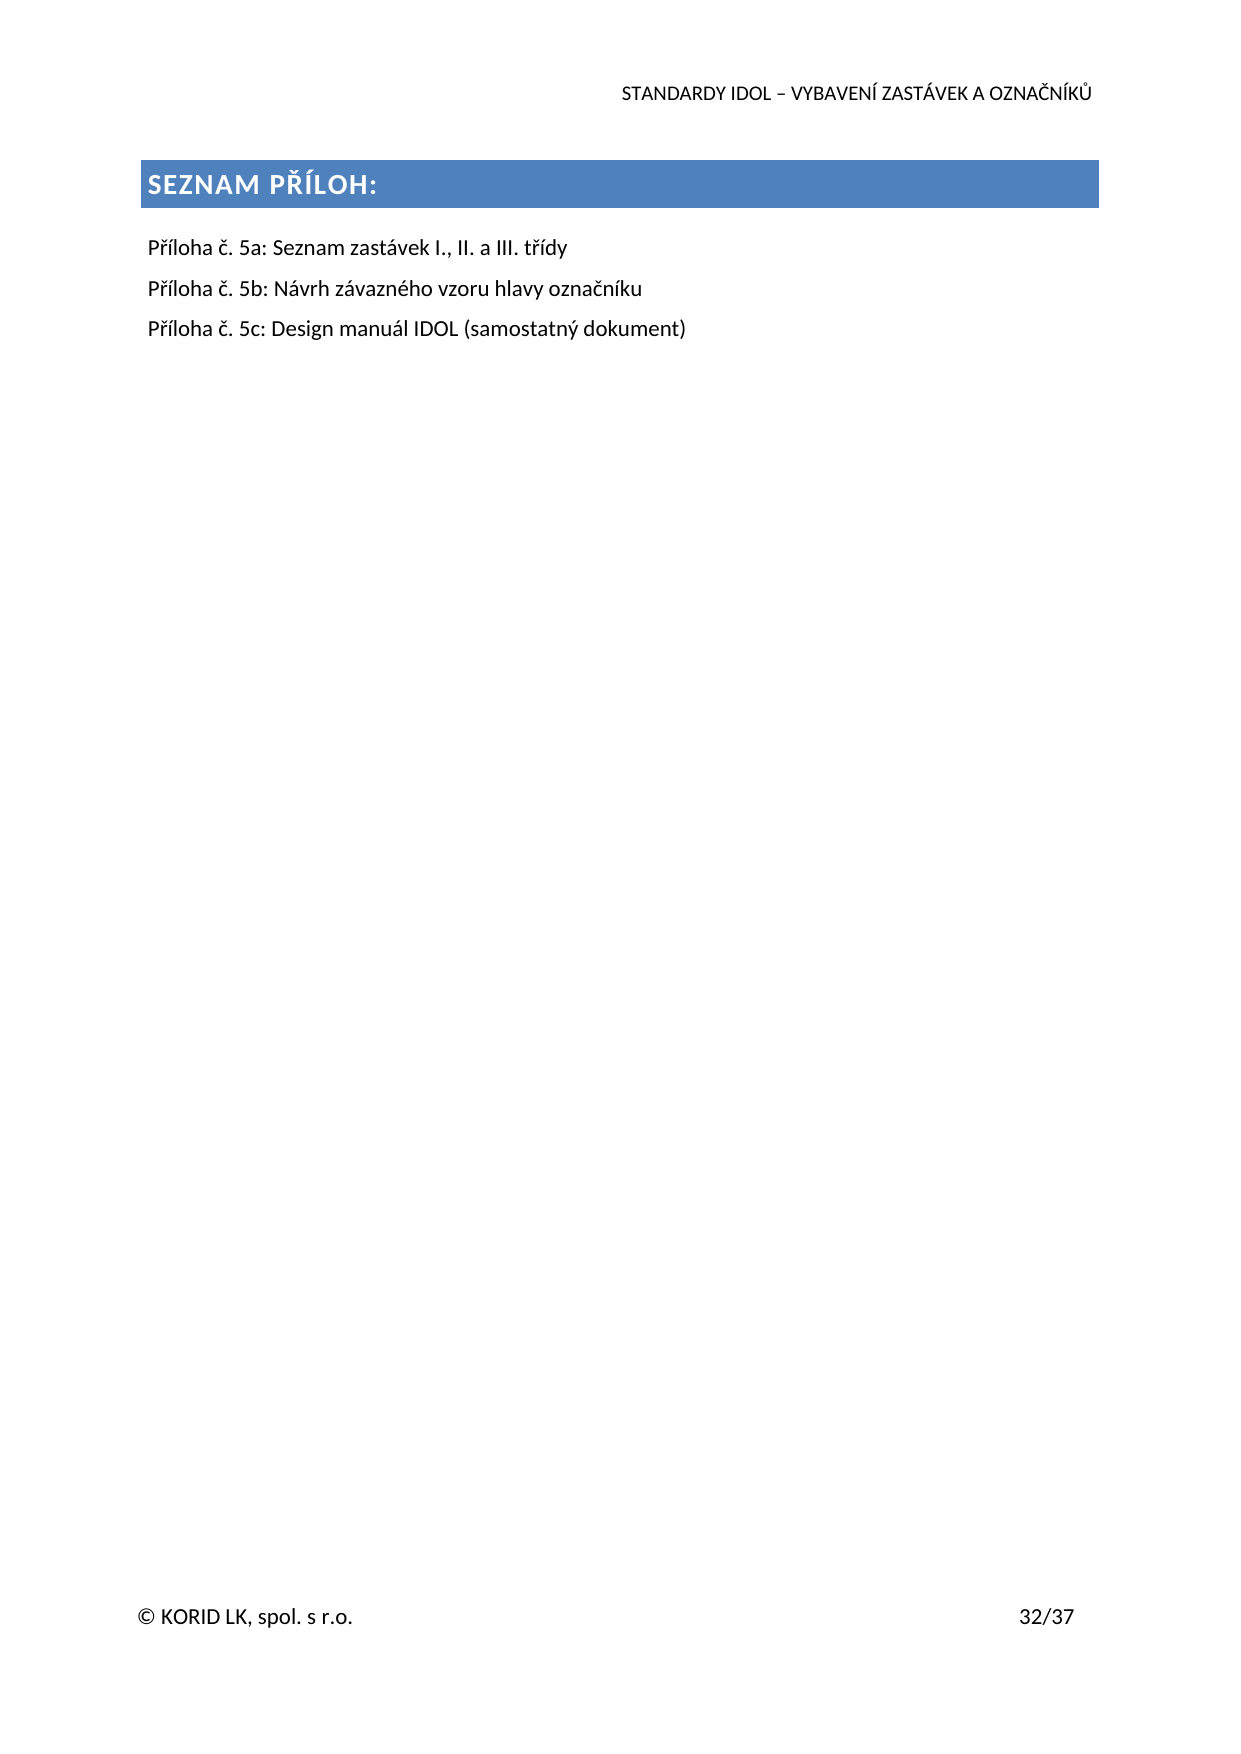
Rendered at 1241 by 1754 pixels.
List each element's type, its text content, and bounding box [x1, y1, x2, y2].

text Příloha č. 5a: Seznam zastávek I., II. a III. třídy [148, 233, 1093, 261]
text Příloha č. 5b: Návrh závazného vzoru hlavy označníku [148, 274, 1093, 302]
text Příloha č. 5c: Design manuál IDOL (samostatný dokument) [148, 314, 1093, 342]
subtitle Seznam příloh: [148, 166, 1093, 202]
